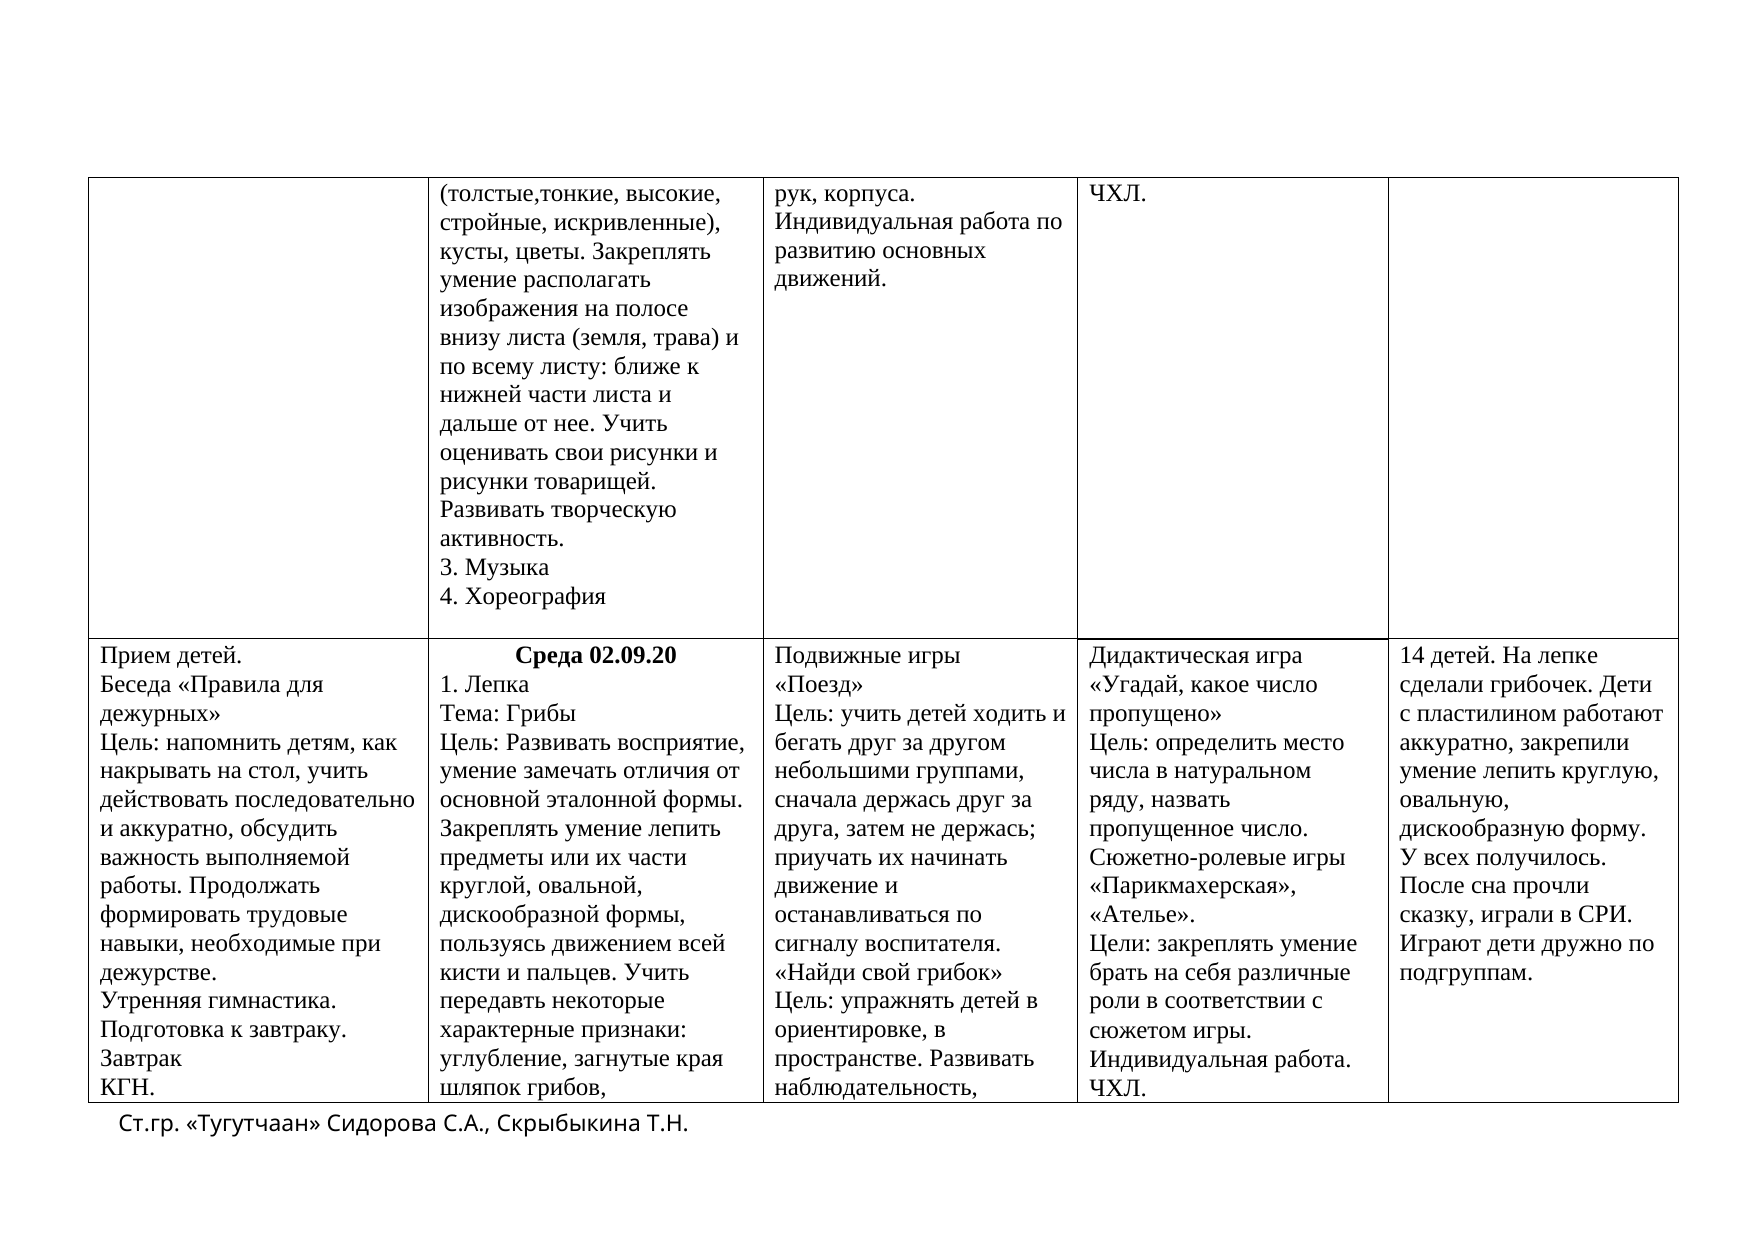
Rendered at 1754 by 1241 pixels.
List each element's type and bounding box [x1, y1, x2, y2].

table_cell [429, 178, 763, 638]
table_cell [1078, 178, 1388, 638]
table_cell [1389, 178, 1678, 638]
table_cell [1389, 639, 1678, 1102]
table_cell [89, 639, 428, 1102]
table_cell [1078, 640, 1388, 1102]
table_cell [764, 639, 1077, 1102]
table_cell [89, 178, 428, 638]
table_cell [764, 178, 1077, 638]
table_cell [429, 639, 763, 1102]
